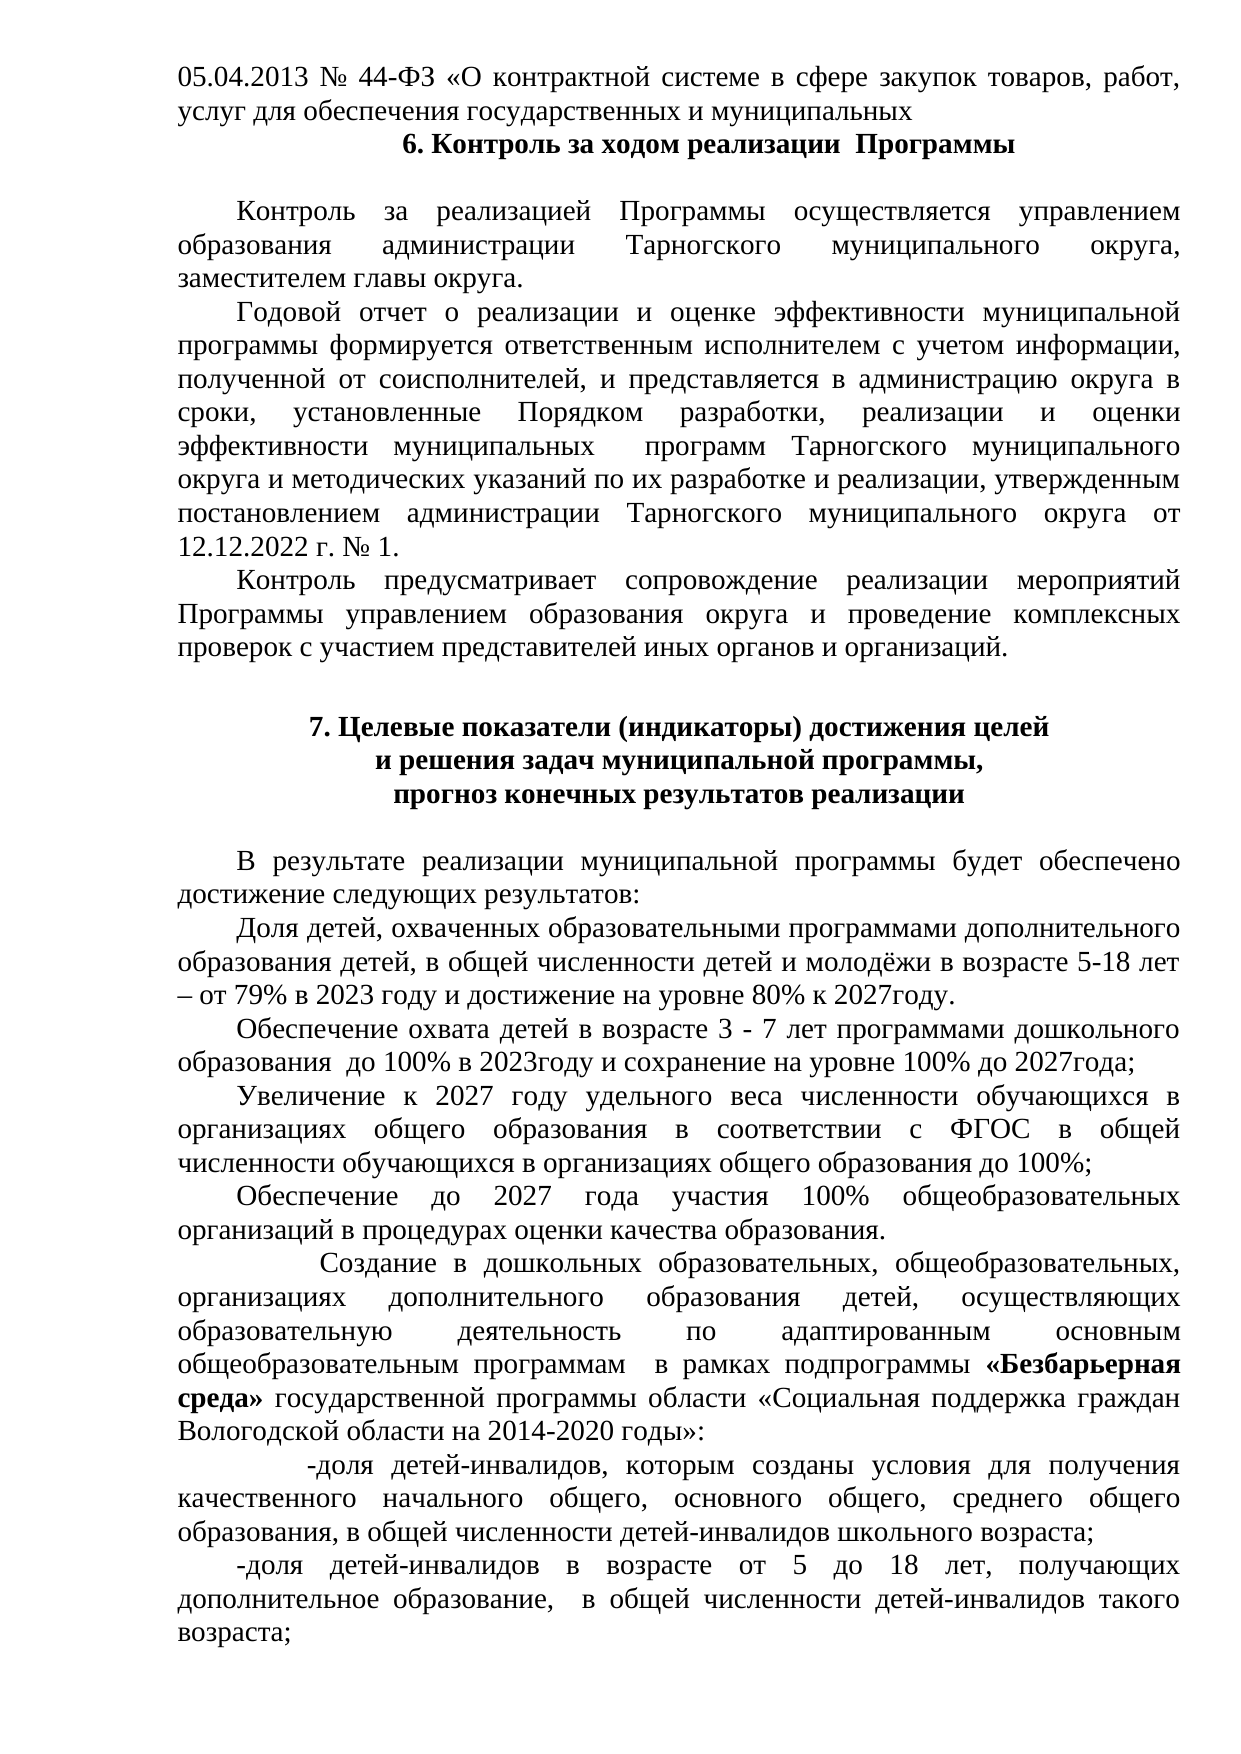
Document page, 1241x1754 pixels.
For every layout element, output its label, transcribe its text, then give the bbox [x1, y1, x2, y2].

text В результате реализации муниципальной программы будет обеспечено достижение следующих результатов: [177, 843, 1181, 910]
text Обеспечение до 2027 года участия 100% общеобразовательных организаций в процедурах оценки качества образования. [177, 1178, 1181, 1246]
text Создание в дошкольных образовательных, общеобразовательных, организациях дополнительного образования детей, осуществляющих образовательную деятельность по адаптированным основным общеобразовательным программам в рамках подпрограммы «Безбарьерная среда» государственной программы области «Социальная поддержка граждан Вологодской области на 2014-2020 годы»: [177, 1246, 1181, 1447]
text Контроль за реализацией Программы осуществляется управлением образования администрации Тарногского муниципального округа, заместителем главы округа. [177, 193, 1181, 294]
text -доля детей-инвалидов, которым созданы условия для получения качественного начального общего, основного общего, среднего общего образования, в общей численности детей-инвалидов школьного возраста; [177, 1447, 1181, 1547]
text 7. Целевые показатели (индикаторы) достижения целей [177, 709, 1181, 742]
text Контроль предусматривает сопровождение реализации мероприятий Программы управлением образования округа и проведение комплексных проверок с участием представителей иных органов и организаций. [177, 562, 1181, 663]
text -доля детей-инвалидов в возрасте от 5 до 18 лет, получающих дополнительное образование, в общей численности детей-инвалидов такого возраста; [177, 1547, 1181, 1648]
text прогноз конечных результатов реализации [177, 776, 1181, 809]
text Доля детей, охваченных образовательными программами дополнительного образования детей, в общей численности детей и молодёжи в возрасте 5-18 лет – от 79% в 2023 году и достижение на уровне 80% к 2027году. [177, 910, 1181, 1011]
text 6. Контроль за ходом реализации Программы [177, 126, 1181, 160]
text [177, 59, 1181, 126]
text Годовой отчет о реализации и оценке эффективности муниципальной программы формируется ответственным исполнителем с учетом информации, полученной от соисполнителей, и представляется в администрацию округа в сроки, установленные Порядком разработки, реализации и оценки эффективности муниципальных программ Тарногского муниципального округа и методических указаний по их разработке и реализации, утвержденным постановлением администрации Тарногского муниципального округа от 12.12.2022 г. № 1. [177, 294, 1181, 562]
text Увеличение к 2027 году удельного веса численности обучающихся в организациях общего образования в соответствии с ФГОС в общей численности обучающихся в организациях общего образования до 100%; [177, 1078, 1181, 1178]
text и решения задач муниципальной программы, [177, 742, 1181, 776]
text Обеспечение охвата детей в возрасте 3 - 7 лет программами дошкольного образования до 100% в 2023году и сохранение на уровне 100% до 2027года; [177, 1011, 1181, 1078]
